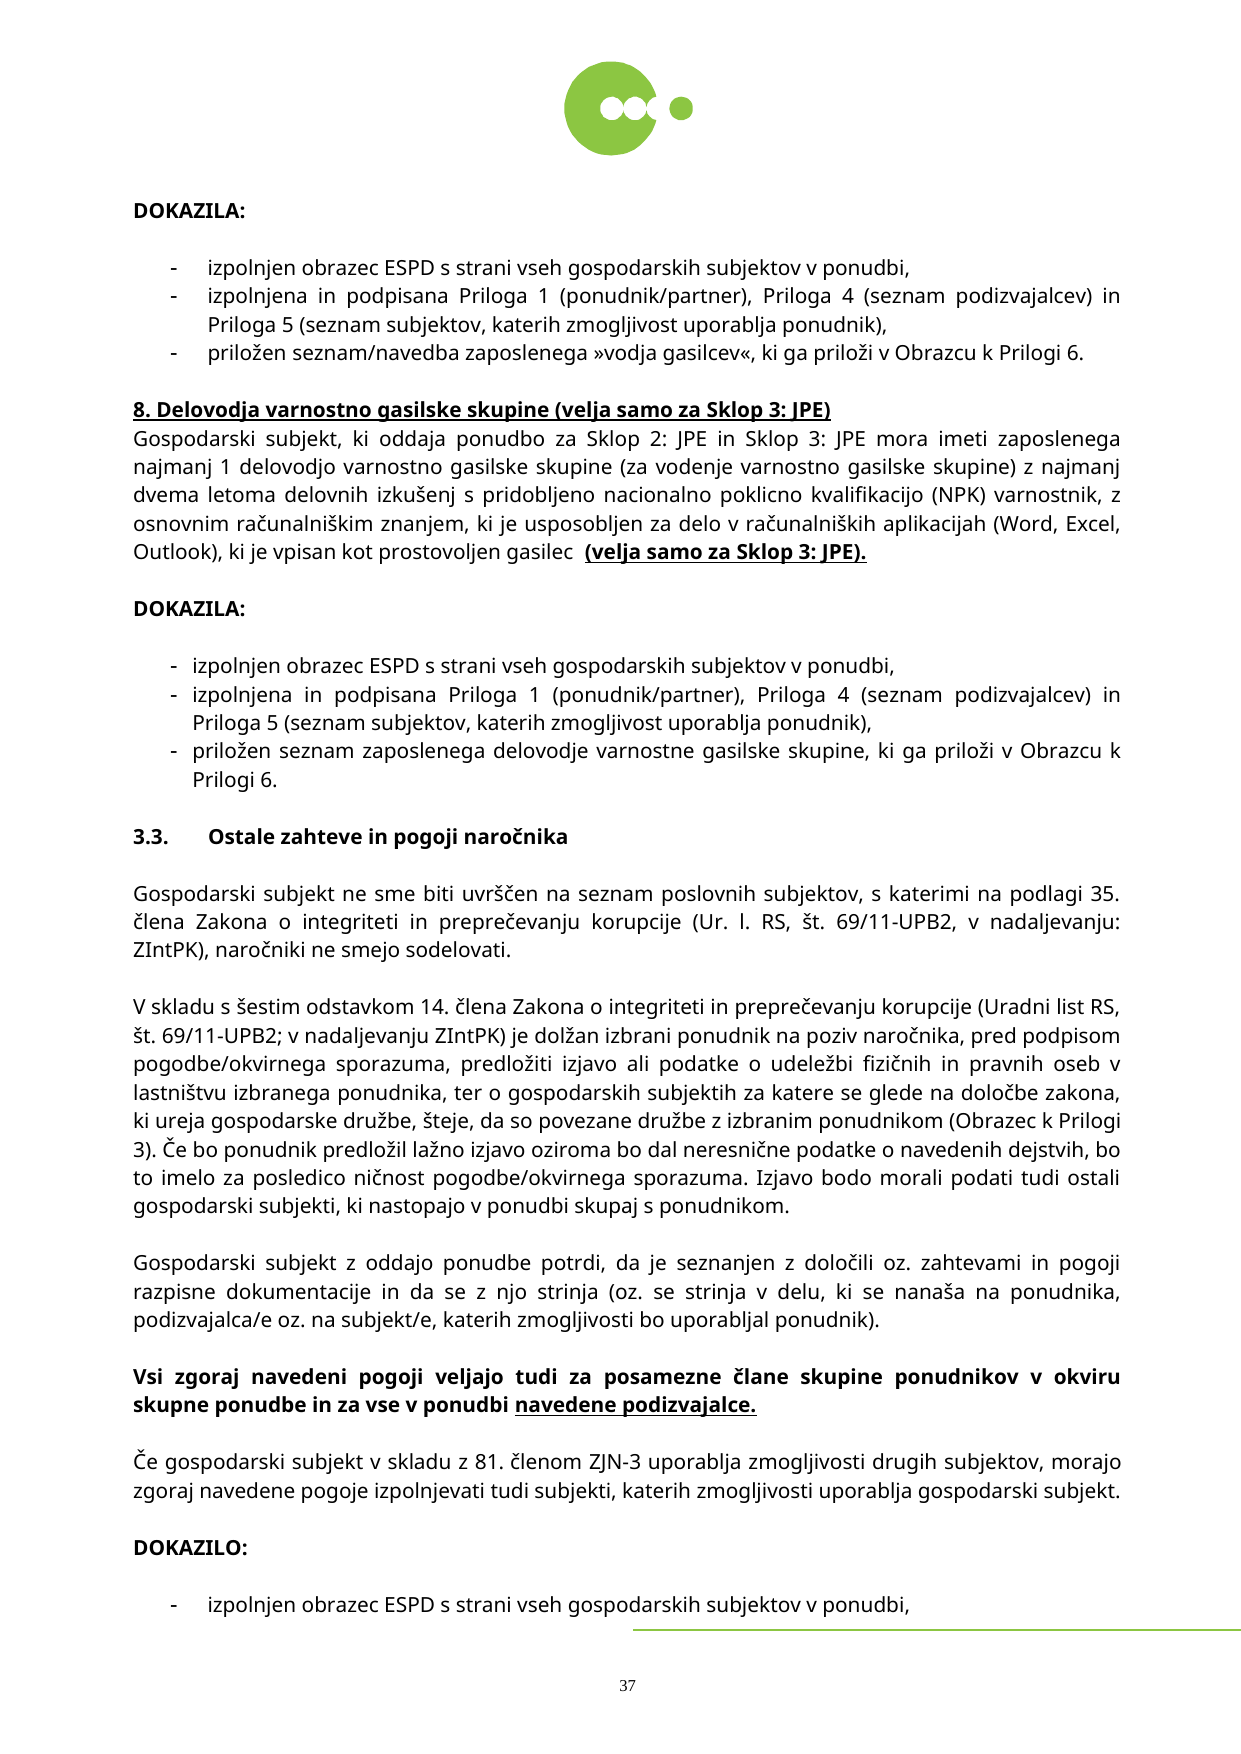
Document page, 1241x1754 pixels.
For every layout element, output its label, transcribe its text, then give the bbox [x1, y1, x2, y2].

list izpolnjen obrazec ESPD s strani vseh gospodarskih subjektov v ponudbi, [170, 253, 1122, 282]
text DOKAZILA: [133, 594, 1122, 623]
list priložen seznam zaposlenega delovodje varnostne gasilske skupine, ki ga priloži v Obrazcu k Prilogi 6. [170, 737, 1122, 793]
list izpolnjen obrazec ESPD s strani vseh gospodarskih subjektov v ponudbi, [170, 651, 1122, 680]
text V skladu s šestim odstavkom 14. člena Zakona o integriteti in preprečevanju korupcije (Uradni list RS, št. 69/11-UPB2; v nadaljevanju ZIntPK) je dolžan izbrani ponudnik na poziv naročnika, pred podpisom pogodbe/okvirnega sporazuma, predložiti izjavo ali podatke o udeležbi fizičnih in pravnih oseb v lastništvu izbranega ponudnika, ter o gospodarskih subjektih za katere se glede na določbe zakona, ki ureja gospodarske družbe, šteje, da so povezane družbe z izbranim ponudnikom (Obrazec k Prilogi 3). Če bo ponudnik predložil lažno izjavo oziroma bo dal neresnične podatke o navedenih dejstvih, bo to imelo za posledico ničnost pogodbe/okvirnega sporazuma. Izjavo bodo morali podati tudi ostali gospodarski subjekti, ki nastopajo v ponudbi skupaj s ponudnikom. [133, 992, 1122, 1220]
list izpolnjen obrazec ESPD s strani vseh gospodarskih subjektov v ponudbi, [170, 1590, 1122, 1618]
text 8. Delovodja varnostno gasilske skupine (velja samo za Sklop 3: JPE) [133, 395, 1122, 424]
text Če gospodarski subjekt v skladu z 81. členom ZJN-3 uporablja zmogljivosti drugih subjektov, morajo zgoraj navedene pogoje izpolnjevati tudi subjekti, katerih zmogljivosti uporablja gospodarski subjekt. [133, 1447, 1122, 1504]
text Gospodarski subjekt, ki oddaja ponudbo za Sklop 2: JPE in Sklop 3: JPE mora imeti zaposlenega najmanj 1 delovodjo varnostno gasilske skupine (za vodenje varnostno gasilske skupine) z najmanj dvema letoma delovnih izkušenj s pridobljeno nacionalno poklicno kvalifikacijo (NPK) varnostnik, z osnovnim računalniškim znanjem, ki je usposobljen za delo v računalniških aplikacijah (Word, Excel, Outlook), ki je vpisan kot prostovoljen gasilec (velja samo za Sklop 3: JPE). [133, 424, 1122, 566]
text DOKAZILA: [133, 196, 1122, 225]
text Gospodarski subjekt ne sme biti uvrščen na seznam poslovnih subjektov, s katerimi na podlagi 35. člena Zakona o integriteti in preprečevanju korupcije (Ur. l. RS, št. 69/11-UPB2, v nadaljevanju: ZIntPK), naročniki ne smejo sodelovati. [133, 879, 1122, 964]
text Gospodarski subjekt z oddajo ponudbe potrdi, da je seznanjen z določili oz. zahtevami in pogoji razpisne dokumentacije in da se z njo strinja (oz. se strinja v delu, ki se nanaša na ponudnika, podizvajalca/e oz. na subjekt/e, katerih zmogljivosti bo uporabljal ponudnik). [133, 1248, 1122, 1334]
text Vsi zgoraj navedeni pogoji veljajo tudi za posamezne člane skupine ponudnikov v okviru skupne ponudbe in za vse v ponudbi navedene podizvajalce. [133, 1362, 1122, 1419]
text DOKAZILO: [133, 1533, 1122, 1561]
list Ostale zahteve in pogoji naročnika [133, 822, 1122, 850]
list priložen seznam/navedba zaposlenega »vodja gasilcev«, ki ga priloži v Obrazcu k Prilogi 6. [170, 338, 1122, 367]
